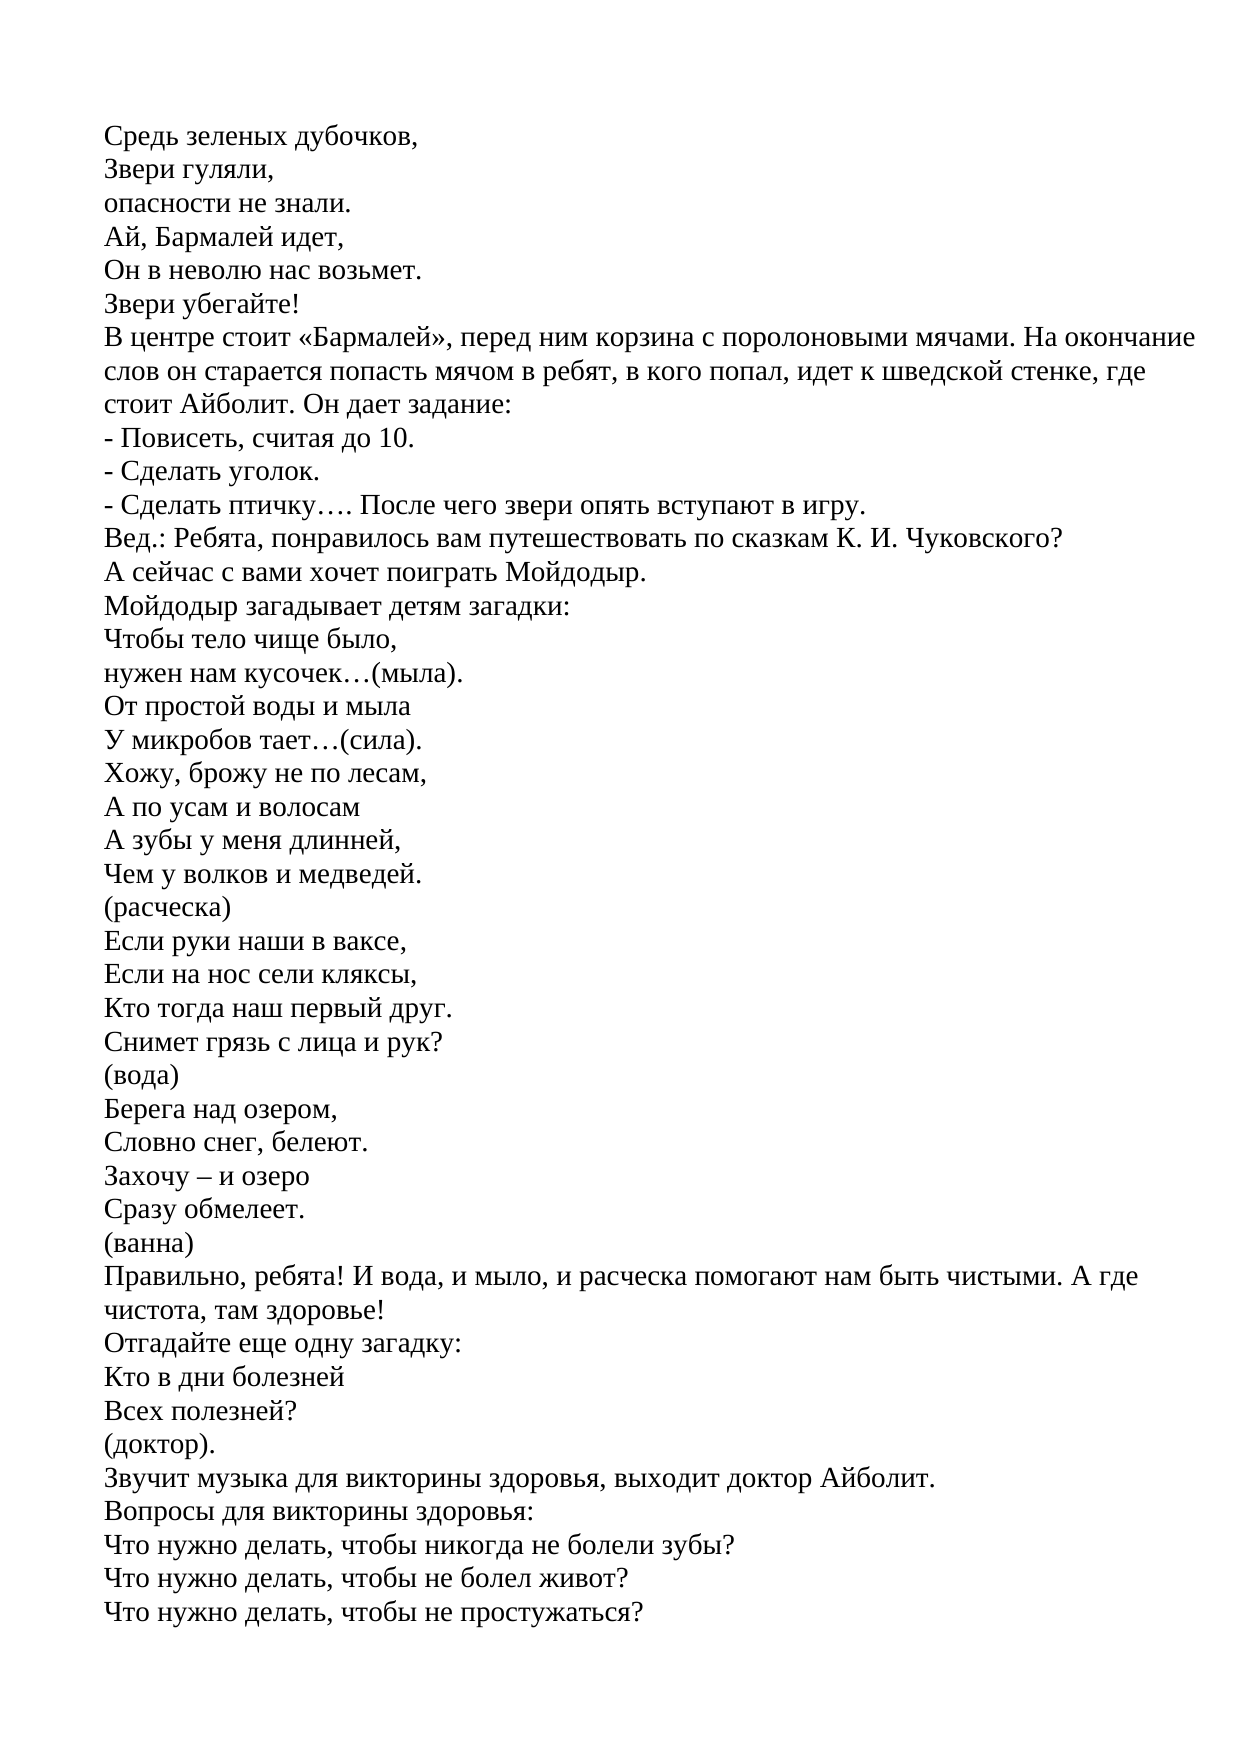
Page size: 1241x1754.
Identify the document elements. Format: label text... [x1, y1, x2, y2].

text - Повисеть, считая до 10. [103, 420, 1196, 453]
text Вед.: Ребята, понравилось вам путешествовать по сказкам К. И. Чуковского? [103, 521, 1196, 554]
text Хожу, брожу не по лесам, [103, 755, 1196, 789]
text Словно снег, белеют. [103, 1124, 1196, 1158]
text Он в неволю нас возьмет. [103, 252, 1196, 286]
text Чтобы тело чище было, [103, 621, 1196, 655]
text Звучит музыка для викторины здоровья, выходит доктор Айболит. [103, 1460, 1196, 1493]
text Если руки наши в ваксе, [103, 923, 1196, 957]
text - Сделать уголок. [103, 453, 1196, 487]
text Сразу обмелеет. [103, 1191, 1196, 1225]
text А зубы у меня длинней, [103, 822, 1196, 856]
text (ванна) [103, 1225, 1196, 1258]
text Если на нос сели кляксы, [103, 957, 1196, 990]
text Берега над озером, [103, 1091, 1196, 1124]
text Звери убегайте! [103, 286, 1196, 319]
text Кто тогда наш первый друг. [103, 990, 1196, 1024]
text Всех полезней? [103, 1393, 1196, 1426]
text А по усам и волосам [103, 789, 1196, 822]
text Чем у волков и медведей. [103, 856, 1196, 889]
text В центре стоит «Бармалей», перед ним корзина с поролоновыми мячами. На окончание слов он старается попасть мячом в ребят, в кого попал, идет к шведской стенке, где стоит Айболит. Он дает задание: [103, 319, 1196, 420]
text Что нужно делать, чтобы не простужаться? [103, 1594, 1196, 1627]
text Что нужно делать, чтобы никогда не болели зубы? [103, 1527, 1196, 1560]
text Мойдодыр загадывает детям загадки: [103, 588, 1196, 621]
text Ай, Бармалей идет, [103, 219, 1196, 252]
text опасности не знали. [103, 185, 1196, 219]
text Правильно, ребята! И вода, и мыло, и расческа помогают нам быть чистыми. А где чистота, там здоровье! [103, 1258, 1196, 1326]
text Отгадайте еще одну загадку: [103, 1326, 1196, 1359]
text нужен нам кусочек…(мыла). [103, 655, 1196, 688]
text Снимет грязь с лица и рук? [103, 1024, 1196, 1057]
text А сейчас с вами хочет поиграть Мойдодыр. [103, 554, 1196, 588]
text От простой воды и мыла [103, 688, 1196, 722]
text Средь зеленых дубочков, [103, 118, 1196, 152]
text Звери гуляли, [103, 152, 1196, 185]
text (доктор). [103, 1426, 1196, 1460]
text - Сделать птичку…. После чего звери опять вступают в игру. [103, 487, 1196, 521]
text Вопросы для викторины здоровья: [103, 1493, 1196, 1527]
text У микробов тает…(сила). [103, 722, 1196, 755]
text Что нужно делать, чтобы не болел живот? [103, 1560, 1196, 1594]
text (вода) [103, 1057, 1196, 1091]
text Захочу – и озеро [103, 1158, 1196, 1191]
text Кто в дни болезней [103, 1359, 1196, 1393]
text (расческа) [103, 889, 1196, 923]
